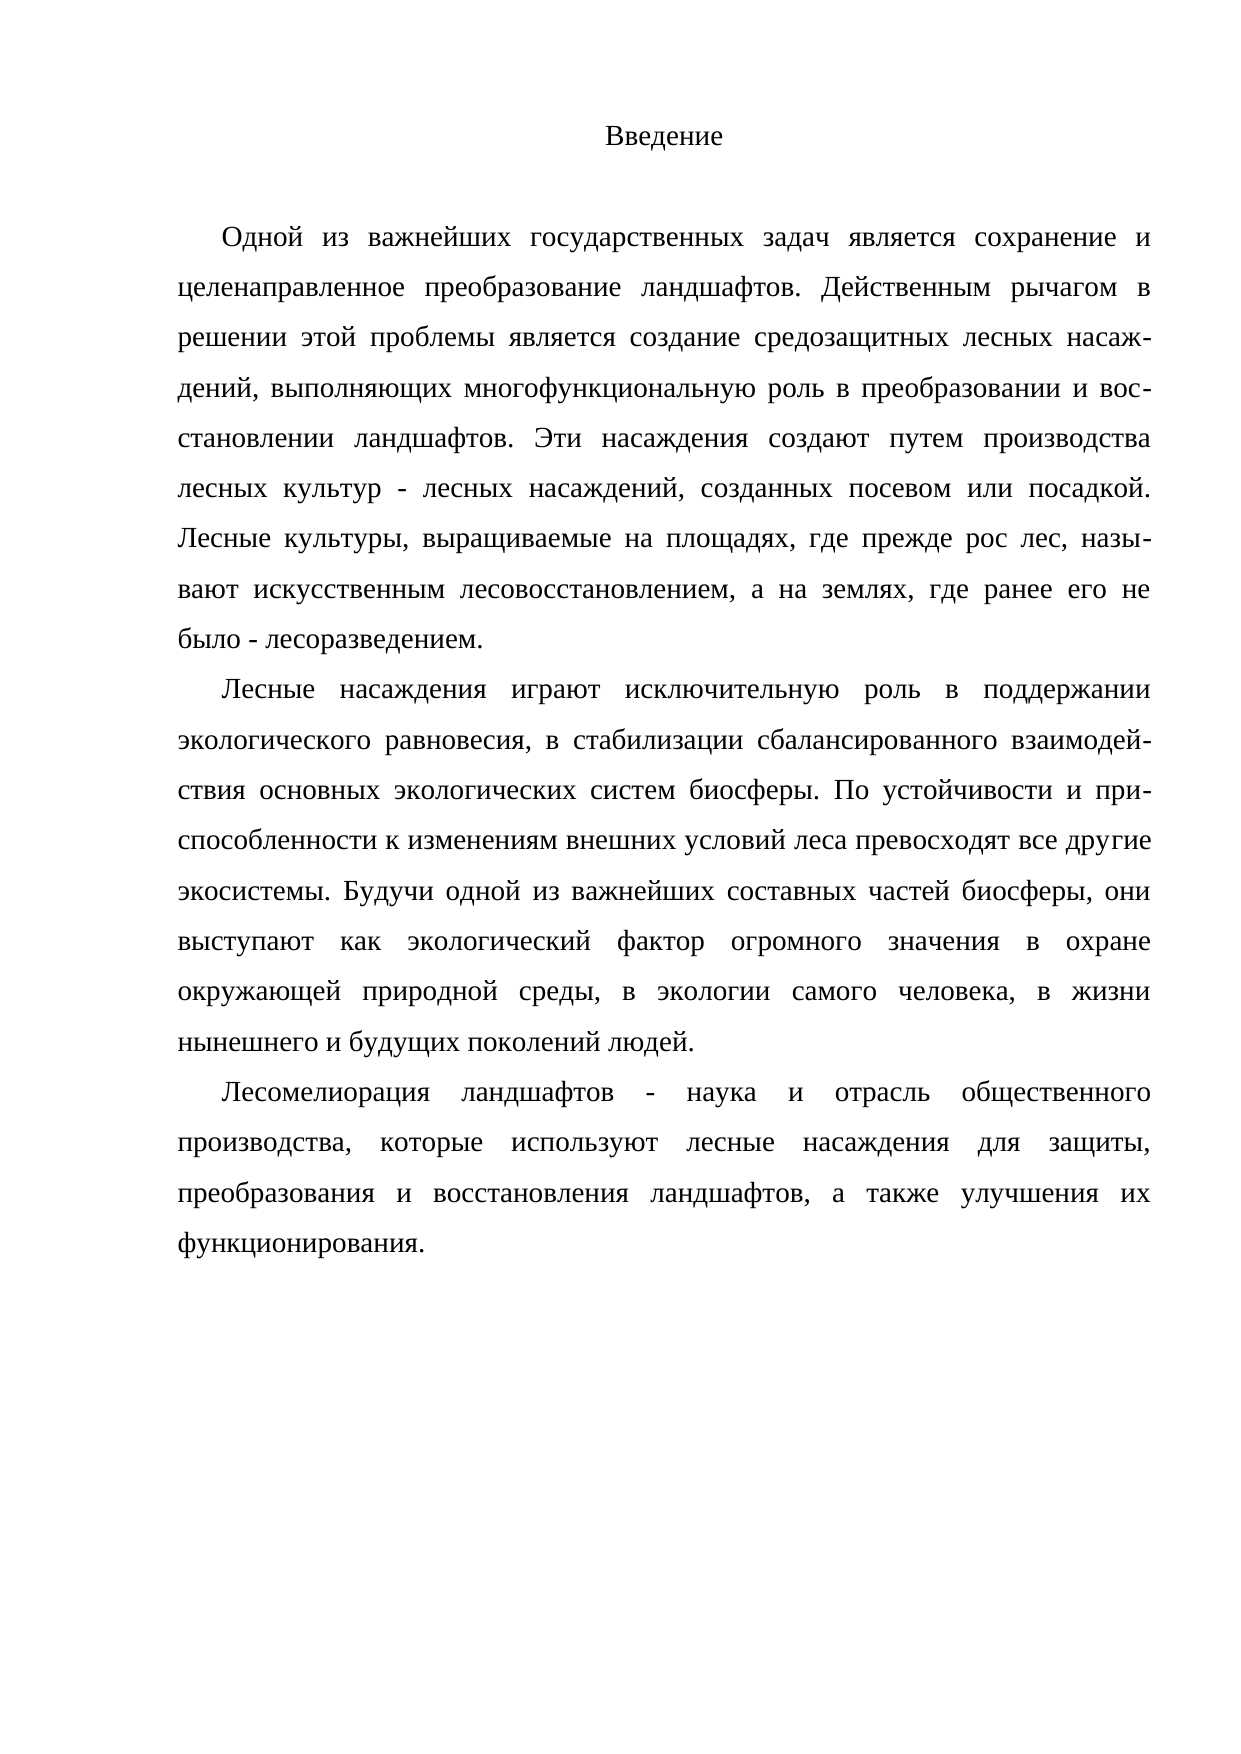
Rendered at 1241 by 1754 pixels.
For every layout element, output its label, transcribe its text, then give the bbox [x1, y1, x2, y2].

text Лесные насаждения играют исключительную роль в поддержании экологического равновесия, в стабилизации сбалансированного взаимодействия основных экологических систем биосферы. По устойчивости и приспособленности к изменениям внешних условий леса превосходят все другие экосистемы. Будучи одной из важнейших составных частей биосферы, они выступают как экологический фактор огромного значения в охране окружающей природной среды, в экологии самого человека, в жизни нынешнего и будущих поколений людей. [177, 672, 1152, 1057]
text Одной из важнейших государственных задач является сохранение и целенаправленное преобразование ландшафтов. Действенным рычагом в решении этой проблемы является создание средозащитных лесных насаждений, выполняющих многофункциональную роль в преобразовании и восстановлении ландшафтов. Эти насаждения создают путем производства лесных культур - лесных насаждений, созданных посевом или посадкой. Лесные культуры, выращиваемые на площадях, где прежде рос лес, называют искусственным лесовосстановлением, а на землях, где ранее его не было - лесоразведением. [177, 219, 1152, 655]
text Лесомелиорация ландшафтов - наука и отрасль общественного производства, которые используют лесные насаждения для защиты, преобразования и восстановления ландшафтов, а также улучшения их функционирования. [177, 1074, 1152, 1258]
text Введение [136, 118, 1139, 152]
